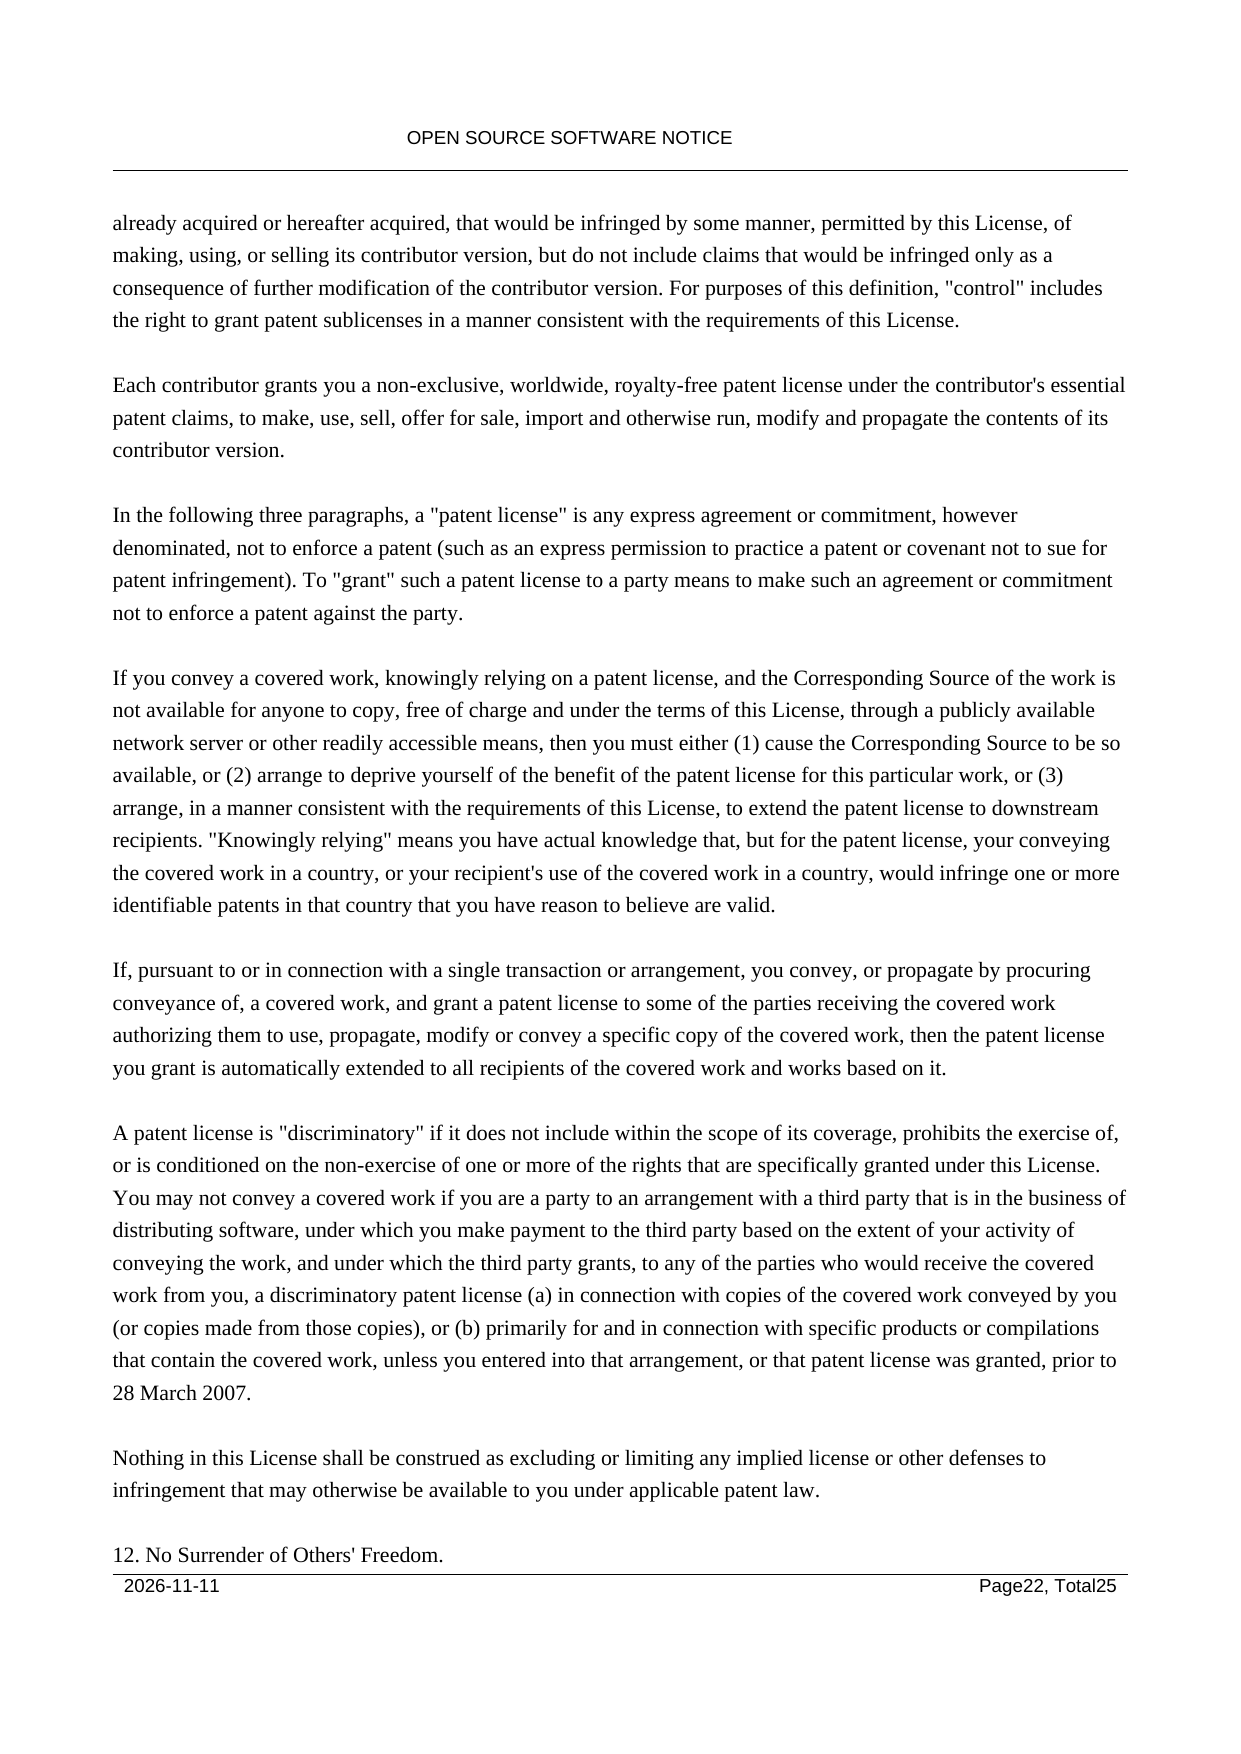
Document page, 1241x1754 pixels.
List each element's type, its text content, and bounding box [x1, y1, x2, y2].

text Nothing in this License shall be construed as excluding or limiting any implied license or other defenses to infringement that may otherwise be available to you under applicable patent law. [112, 1441, 1128, 1506]
text Each contributor grants you a non-exclusive, worldwide, royalty-free patent license under the contributor's essential patent claims, to make, use, sell, offer for sale, import and otherwise run, modify and propagate the contents of its contributor version. [112, 369, 1128, 466]
text If you convey a covered work, knowingly relying on a patent license, and the Corresponding Source of the work is not available for anyone to copy, free of charge and under the terms of this License, through a publicly available network server or other readily accessible means, then you must either (1) cause the Corresponding Source to be so available, or (2) arrange to deprive yourself of the benefit of the patent license for this particular work, or (3) arrange, in a manner consistent with the requirements of this License, to extend the patent license to downstream recipients. "Knowingly relying" means you have actual knowledge that, but for the patent license, your conveying the covered work in a country, or your recipient's use of the covered work in a country, would infringe one or more identifiable patents in that country that you have reason to believe are valid. [112, 661, 1128, 921]
text In the following three paragraphs, a "patent license" is any express agreement or commitment, however denominated, not to enforce a patent (such as an express permission to practice a patent or covenant not to sue for patent infringement). To "grant" such a patent license to a party means to make such an agreement or commitment not to enforce a patent against the party. [112, 499, 1128, 629]
text 12. No Surrender of Others' Freedom. [112, 1539, 1128, 1571]
text A patent license is "discriminatory" if it does not include within the scope of its coverage, prohibits the exercise of, or is conditioned on the non-exercise of one or more of the rights that are specifically granted under this License. You may not convey a covered work if you are a party to an arrangement with a third party that is in the business of distributing software, under which you make payment to the third party based on the extent of your activity of conveying the work, and under which the third party grants, to any of the parties who would receive the covered work from you, a discriminatory patent license (a) in connection with copies of the covered work conveyed by you (or copies made from those copies), or (b) primarily for and in connection with specific products or compilations that contain the covered work, unless you entered into that arrangement, or that patent license was granted, prior to 28 March 2007. [112, 1116, 1128, 1409]
text If, pursuant to or in connection with a single transaction or arrangement, you convey, or propagate by procuring conveyance of, a covered work, and grant a patent license to some of the parties receiving the covered work authorizing them to use, propagate, modify or convey a specific copy of the covered work, then the patent license you grant is automatically extended to all recipients of the covered work and works based on it. [112, 954, 1128, 1084]
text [112, 206, 1128, 336]
